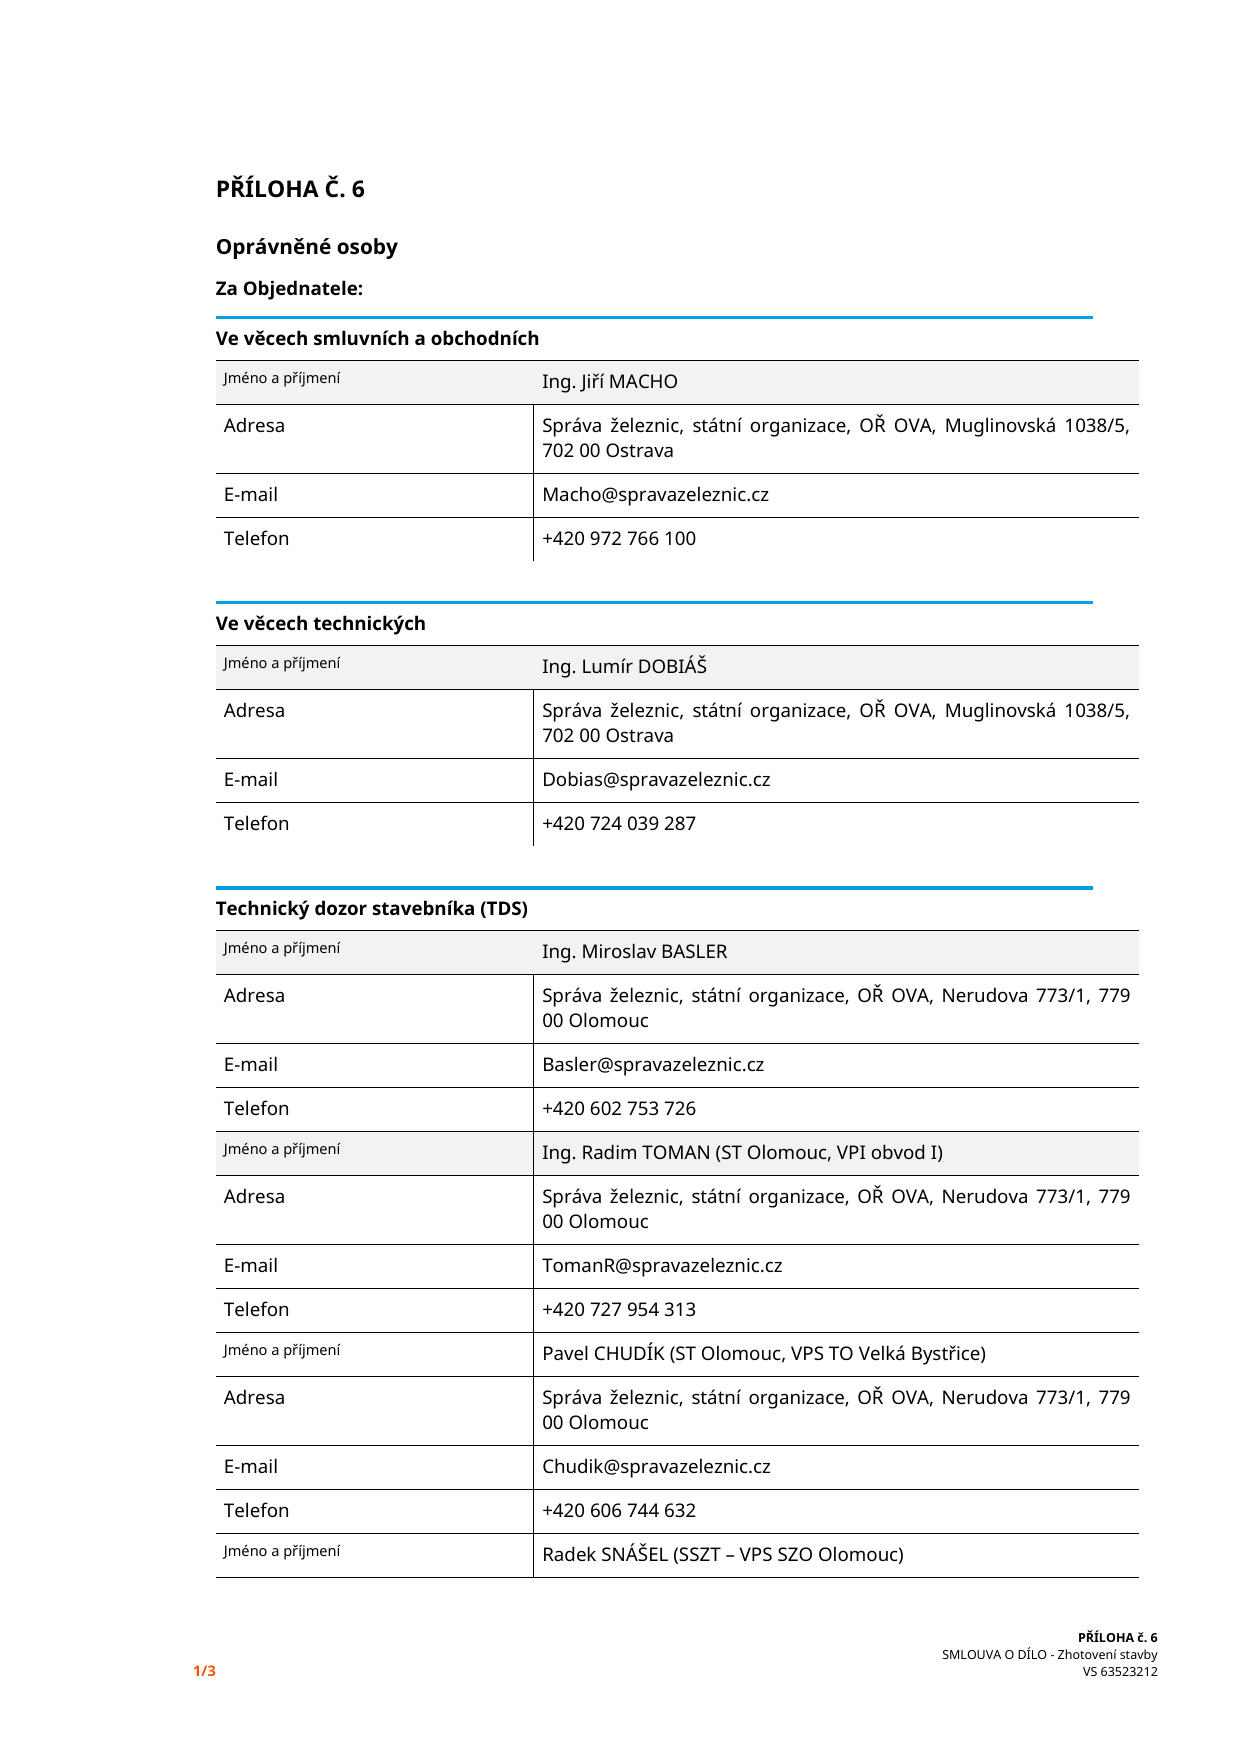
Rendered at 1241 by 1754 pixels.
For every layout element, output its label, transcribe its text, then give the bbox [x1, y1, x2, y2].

table_cell Dobias@spravazeleznic.cz [534, 759, 1139, 802]
table_cell Telefon [216, 803, 533, 846]
text Technický dozor stavebníka (TDS) [216, 890, 1093, 921]
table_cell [534, 1377, 1139, 1445]
table_cell Ing. Radim TOMAN (ST Olomouc, VPI obvod I) [534, 1132, 1139, 1175]
table_cell Jméno a příjmení [216, 1132, 533, 1175]
table_cell Telefon [216, 1088, 533, 1131]
table_cell Správa železnic, státní organizace, OŘ OVA, Muglinovská 1038/5, 702 00 Ostrava [534, 405, 1139, 473]
table_cell TomanR@spravazeleznic.cz [534, 1245, 1139, 1288]
table_cell Správa železnic, státní organizace, OŘ OVA, Muglinovská 1038/5, 702 00 Ostrava [534, 690, 1139, 758]
table_cell Jméno a příjmení [216, 1534, 533, 1577]
table_header Jméno a příjmení [216, 361, 534, 404]
text Oprávněné osoby [216, 232, 1093, 260]
table_cell E-mail [216, 1446, 533, 1489]
table_cell Jméno a příjmení [216, 1333, 533, 1376]
text Za Objednatele: [216, 276, 1093, 301]
table_header Jméno a příjmení [216, 646, 534, 689]
table_cell +420 727 954 313 [534, 1289, 1139, 1332]
table_cell Adresa [216, 405, 533, 473]
table_cell Správa železnic, státní organizace, OŘ OVA, Nerudova 773/1, 779 00 Olomouc [534, 975, 1139, 1043]
table_cell Telefon [216, 518, 533, 561]
table_cell E-mail [216, 759, 533, 802]
table_cell Chudik@spravazeleznic.cz [534, 1446, 1139, 1489]
table_cell Pavel CHUDÍK (ST Olomouc, VPS TO Velká Bystřice) [534, 1333, 1139, 1376]
table_cell E-mail [216, 1044, 533, 1087]
table_cell Adresa [216, 690, 533, 758]
text Příloha č. 6 [216, 172, 1093, 204]
table_cell Macho@spravazeleznic.cz [534, 474, 1139, 517]
text Ve věcech smluvních a obchodních [216, 319, 1093, 351]
table_cell +420 724 039 287 [534, 803, 1139, 846]
table_cell E-mail [216, 474, 533, 517]
table_header Ing. Jiří MACHO [534, 361, 1139, 404]
text Ve věcech technických [216, 604, 1093, 636]
table_cell E-mail [216, 1245, 533, 1288]
table_cell Basler@spravazeleznic.cz [534, 1044, 1139, 1087]
table_cell +420 602 753 726 [534, 1088, 1139, 1131]
table_cell +420 606 744 632 [534, 1490, 1139, 1533]
table_cell Radek SNÁŠEL (SSZT – VPS SZO Olomouc) [534, 1534, 1139, 1577]
table_cell Správa železnic, státní organizace, OŘ OVA, Nerudova 773/1, 779 00 Olomouc [534, 1176, 1139, 1244]
table_cell Adresa [216, 1377, 533, 1445]
table_header Ing. Lumír DOBIÁŠ [534, 646, 1139, 689]
table_header Jméno a příjmení [216, 931, 534, 974]
table_cell Adresa [216, 975, 533, 1043]
table_cell Telefon [216, 1490, 533, 1533]
table_header Ing. Miroslav BASLER [534, 931, 1139, 974]
table_cell Telefon [216, 1289, 533, 1332]
table_cell +420 972 766 100 [534, 518, 1139, 561]
table_cell Adresa [216, 1176, 533, 1244]
